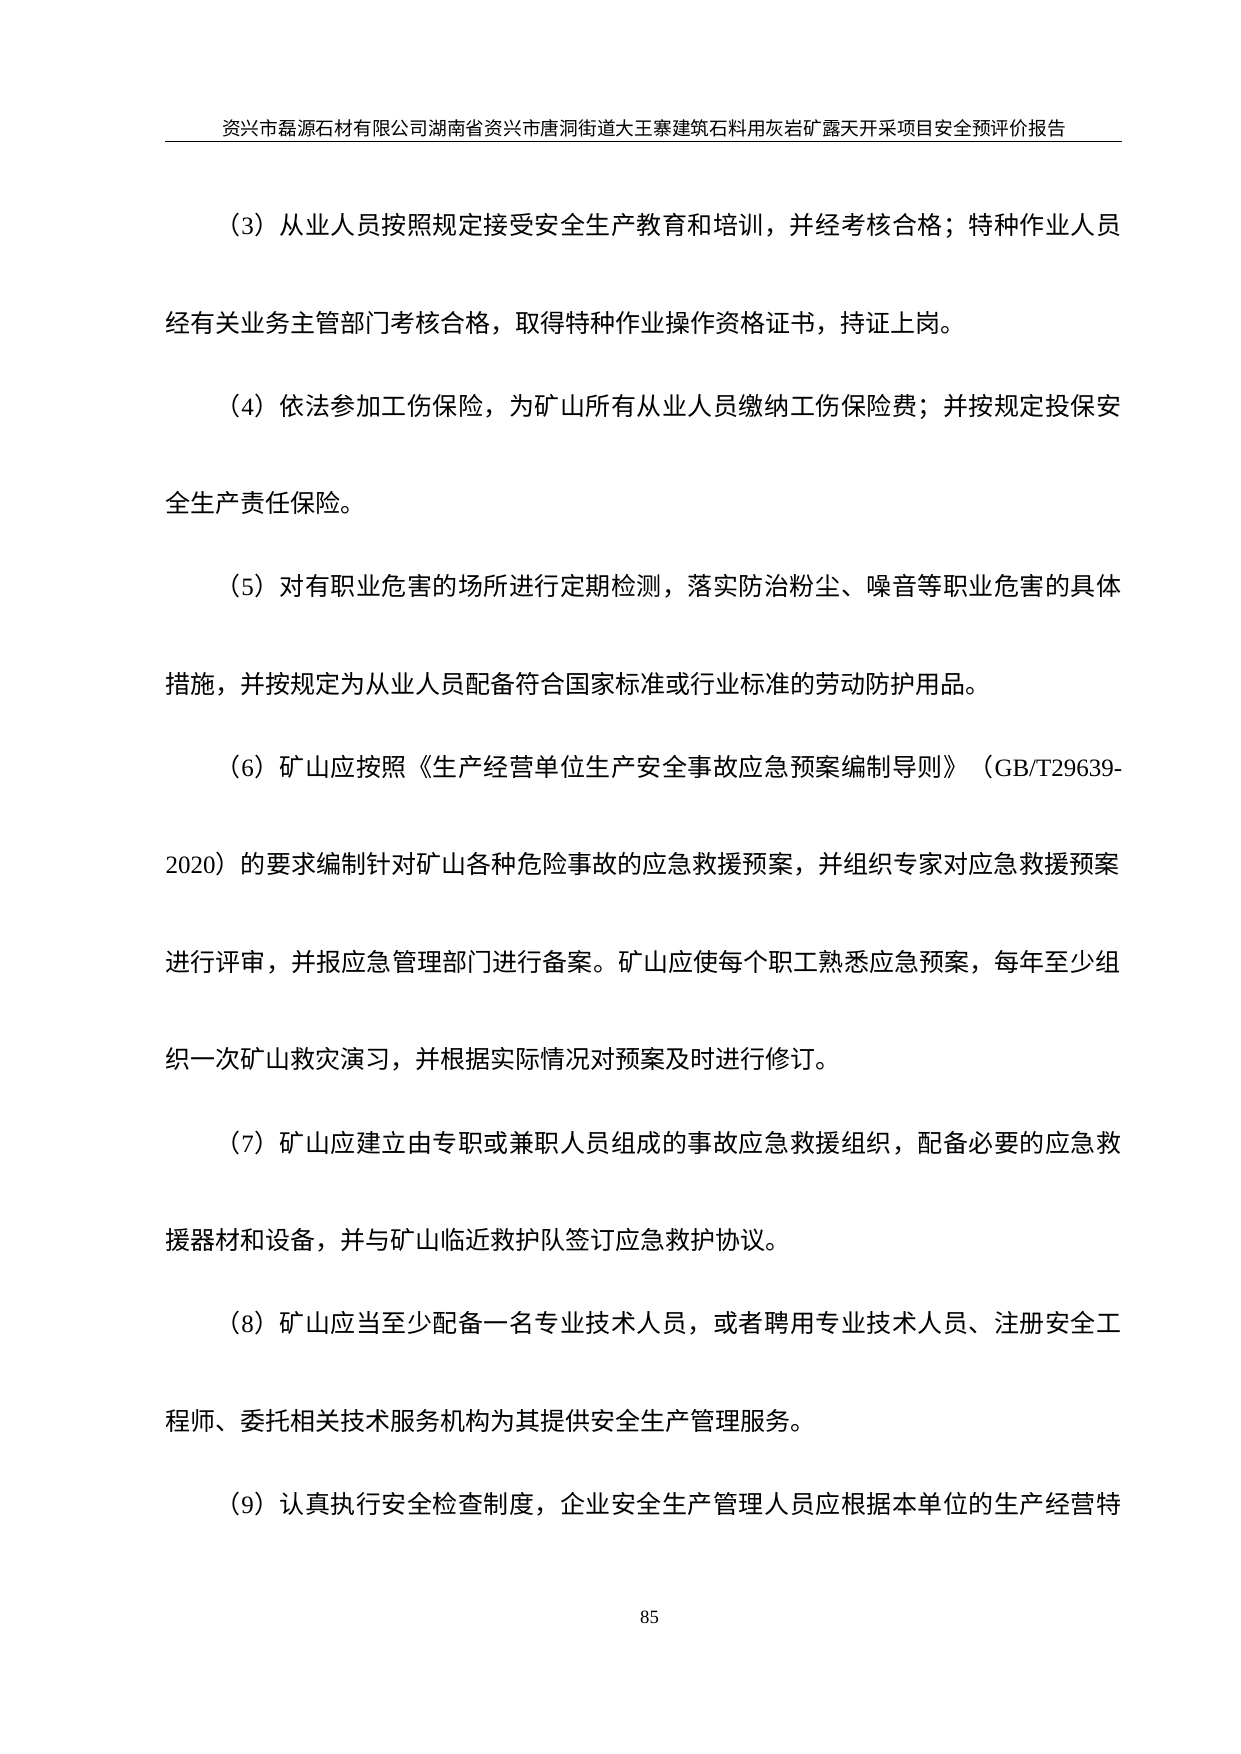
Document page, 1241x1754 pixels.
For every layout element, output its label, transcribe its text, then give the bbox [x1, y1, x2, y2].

text （8）矿山应当至少配备一名专业技术人员，或者聘用专业技术人员、注册安全工程师、委托相关技术服务机构为其提供安全生产管理服务。 [165, 1289, 1122, 1452]
text （7）矿山应建立由专职或兼职人员组成的事故应急救援组织，配备必要的应急救援器材和设备，并与矿山临近救护队签订应急救护协议。 [165, 1109, 1122, 1271]
text （4）依法参加工伤保险，为矿山所有从业人员缴纳工伤保险费；并按规定投保安全生产责任保险。 [165, 372, 1122, 534]
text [165, 1470, 1122, 1535]
text （3）从业人员按照规定接受安全生产教育和培训，并经考核合格；特种作业人员经有关业务主管部门考核合格，取得特种作业操作资格证书，持证上岗。 [165, 191, 1122, 354]
text （6）矿山应按照《生产经营单位生产安全事故应急预案编制导则》（GB/T29639-2020）的要求编制针对矿山各种危险事故的应急救援预案，并组织专家对应急救援预案进行评审，并报应急管理部门进行备案。矿山应使每个职工熟悉应急预案，每年至少组织一次矿山救灾演习，并根据实际情况对预案及时进行修订。 [165, 733, 1122, 1091]
text （5）对有职业危害的场所进行定期检测，落实防治粉尘、噪音等职业危害的具体措施，并按规定为从业人员配备符合国家标准或行业标准的劳动防护用品。 [165, 552, 1122, 715]
